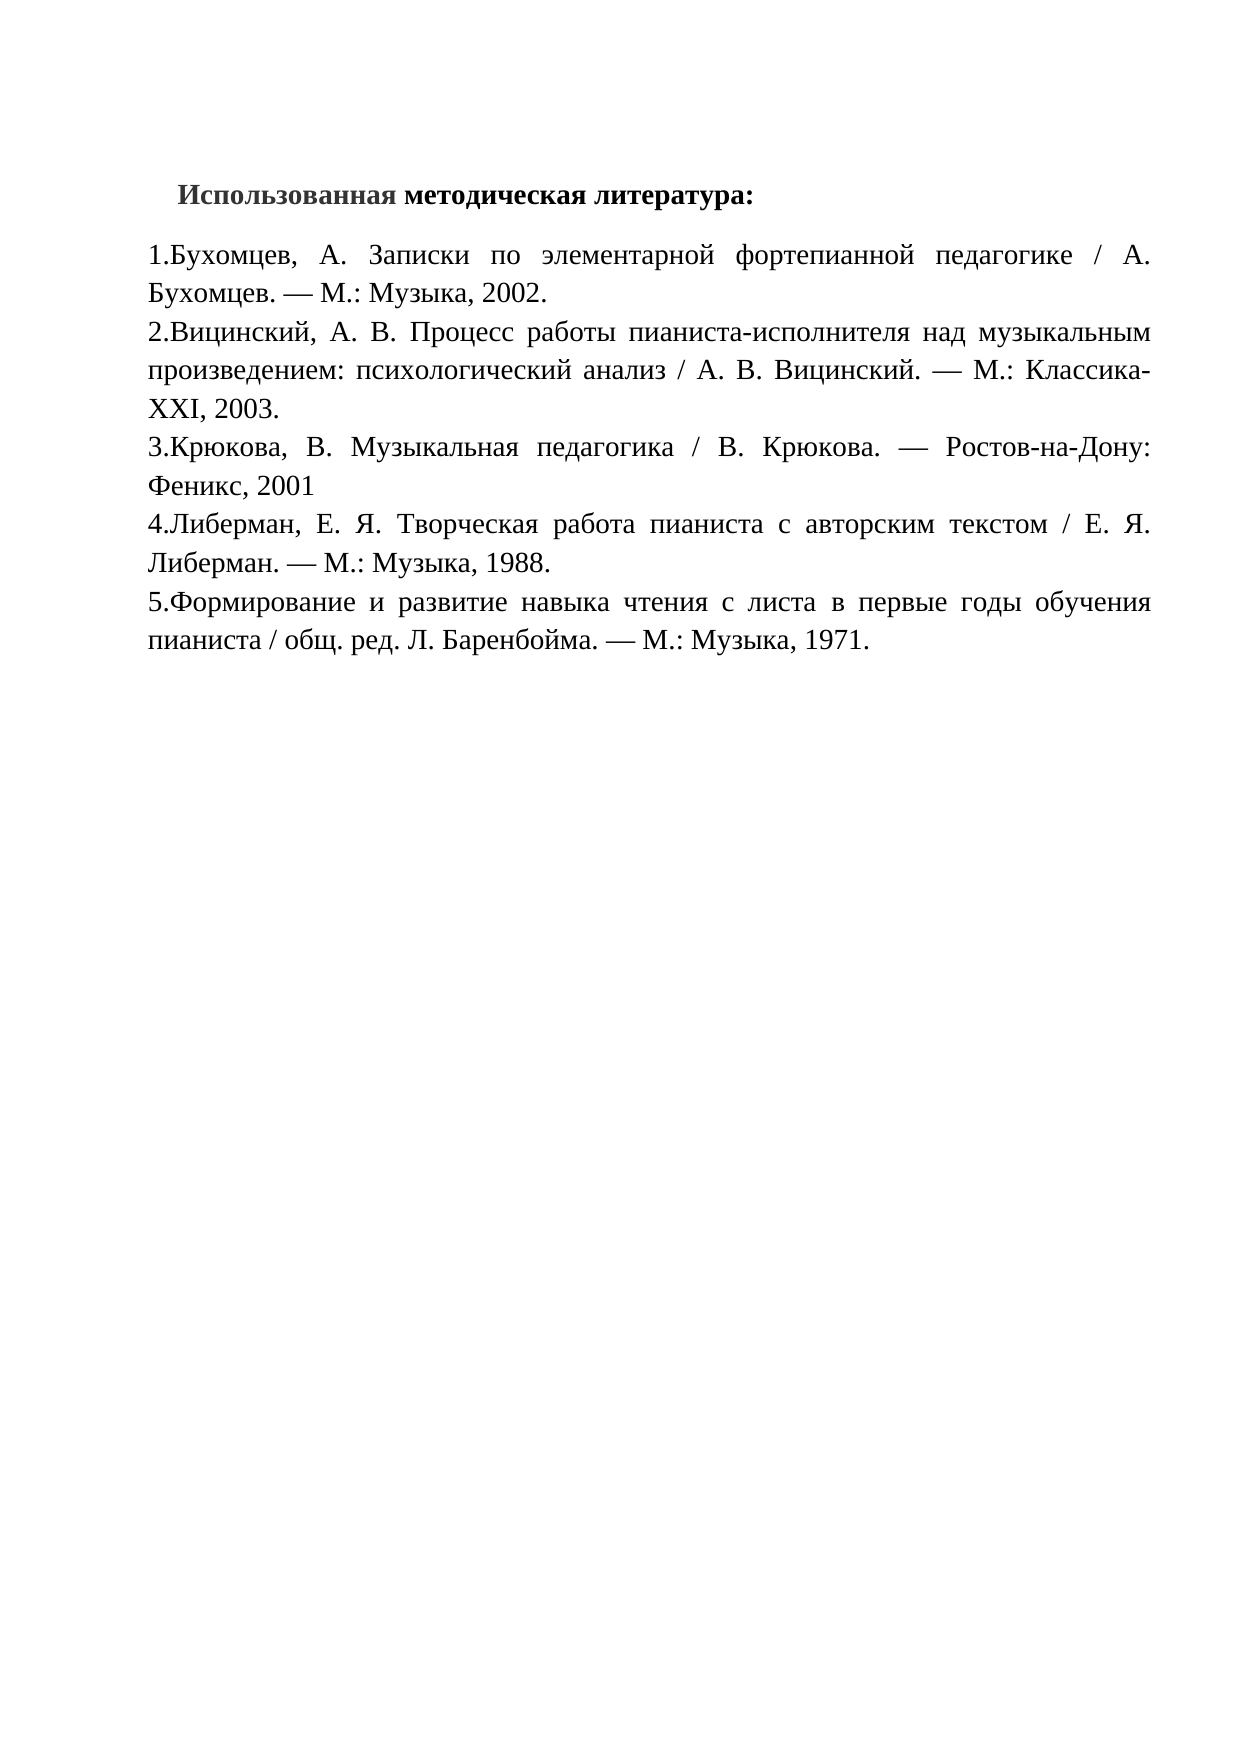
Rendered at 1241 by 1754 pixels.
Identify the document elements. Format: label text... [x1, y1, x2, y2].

text 3.Крюкова, В. Музыкальная педагогика / В. Крюкова. — Ростов-на-Дону: Феникс, 2001 [148, 429, 1152, 502]
text Использованная методическая литература: [177, 177, 1152, 211]
text 4.Либерман, Е. Я. Творческая работа пианиста с авторским текстом / Е. Я. Либерман. — М.: Музыка, 1988. [148, 507, 1152, 579]
text 5.Формирование и развитие навыка чтения с листа в первые годы обучения пианиста / общ. ред. Л. Баренбойма. — М.: Музыка, 1971. [148, 584, 1152, 656]
text 2.Вицинский, А. В. Процесс работы пианиста-исполнителя над музыкальным произведением: психологический анализ / А. В. Вицинский. — М.: Классика-ХХI, 2003. [148, 314, 1152, 424]
text 1.Бухомцев, А. Записки по элементарной фортепианной педагогике / А. Бухомцев. — М.: Музыка, 2002. [148, 237, 1152, 309]
